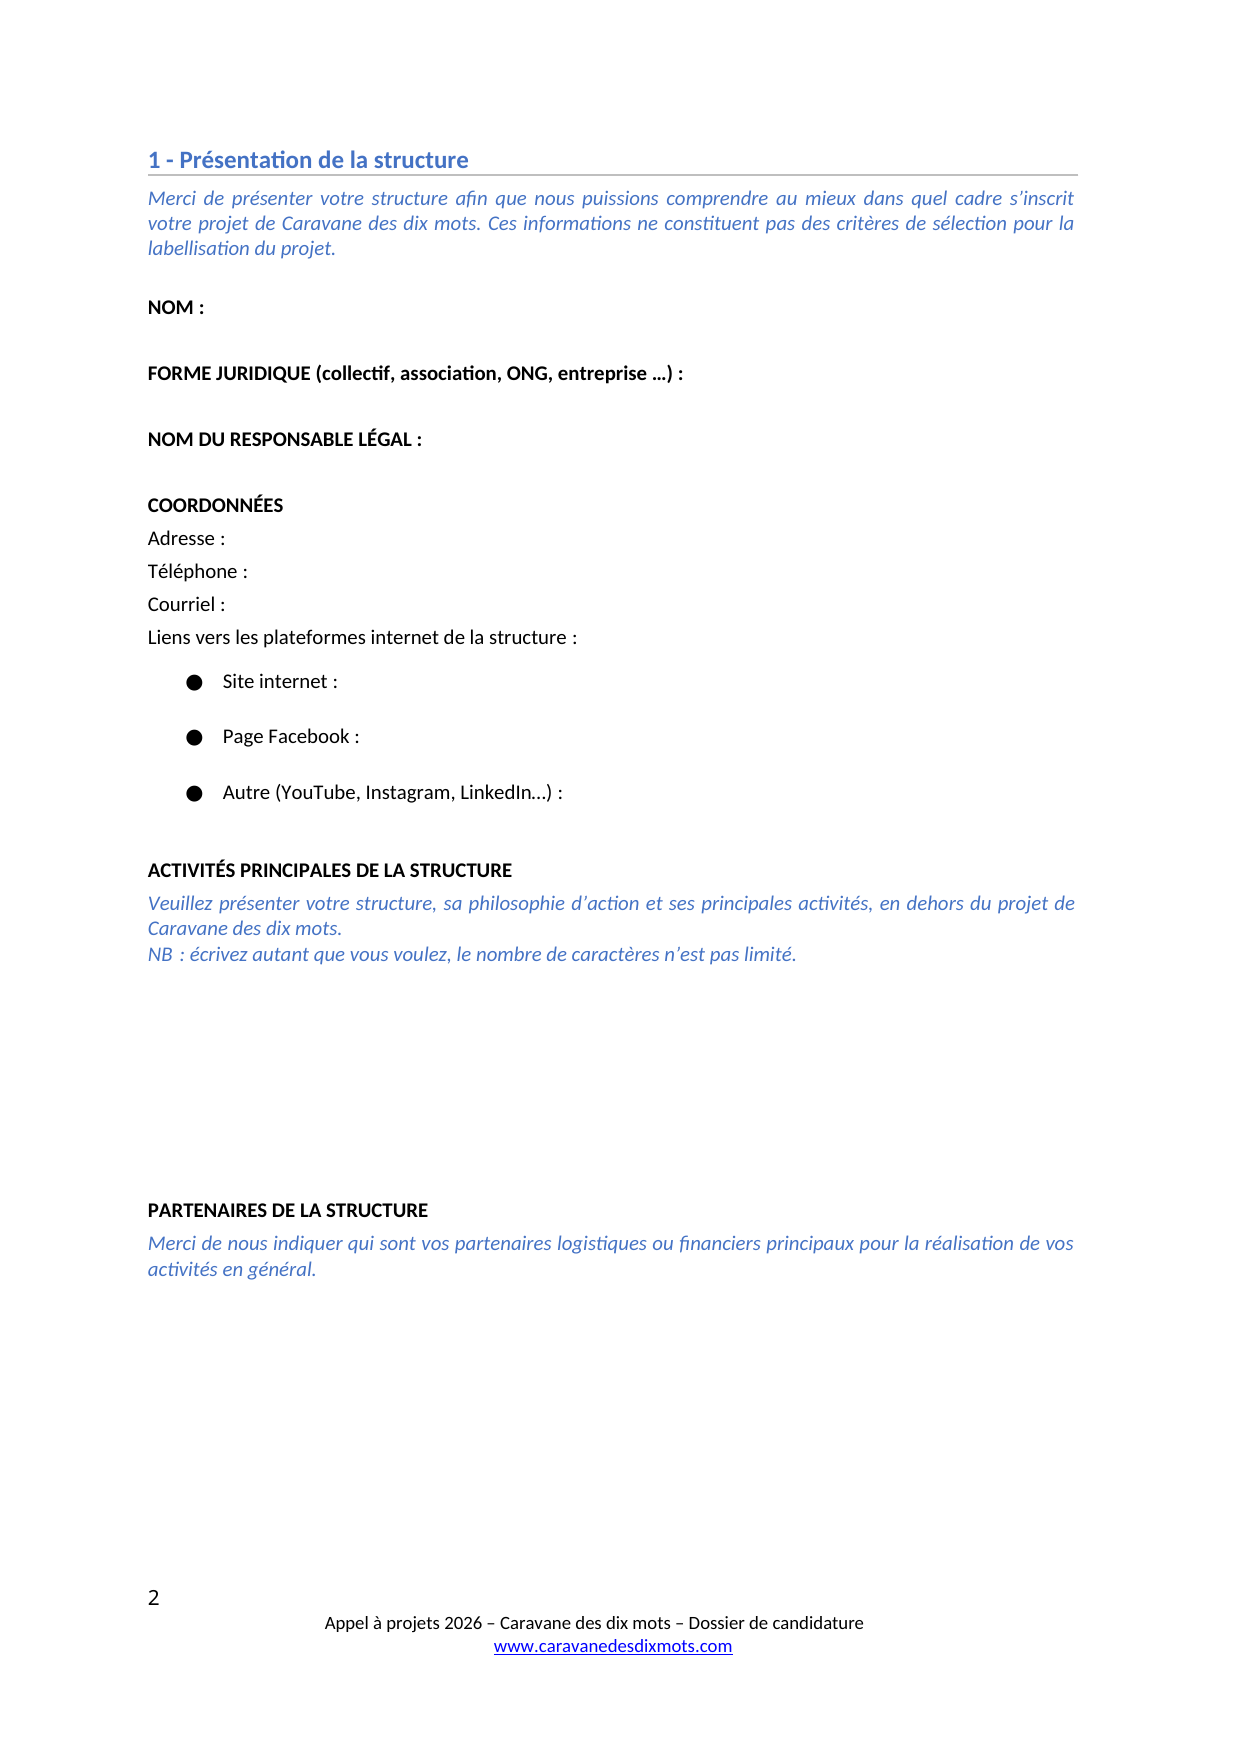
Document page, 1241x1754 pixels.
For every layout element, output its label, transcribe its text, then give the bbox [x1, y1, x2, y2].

list Site internet : [185, 657, 1078, 700]
text PARTENAIRES DE LA STRUCTURE [148, 1197, 1078, 1223]
text Merci de nous indiquer qui sont vos partenaires logistiques ou financiers principaux pour la réalisation de vos activités en général. [148, 1230, 1078, 1281]
list Autre (YouTube, Instagram, LinkedIn…) : [185, 768, 1078, 811]
text Courriel : [148, 591, 1078, 617]
text FORME JURIDIQUE (collectif, association, ONG, entreprise …) : [148, 360, 1078, 386]
list Page Facebook : [185, 713, 1078, 756]
text ACTIVITÉS PRINCIPALES DE LA STRUCTURE [148, 857, 1078, 882]
text Veuillez présenter votre structure, sa philosophie d’action et ses principales activités, en dehors du projet de Caravane des dix mots. [148, 890, 1078, 941]
text Adresse : [148, 525, 1078, 551]
text NOM : [148, 294, 1078, 320]
text 1 - Présentation de la structure [148, 144, 1078, 174]
text Téléphone : [148, 558, 1078, 584]
text NB : écrivez autant que vous voulez, le nombre de caractères n’est pas limité. [148, 941, 1078, 966]
text Merci de présenter votre structure afin que nous puissions comprendre au mieux dans quel cadre s’inscrit votre projet de Caravane des dix mots. Ces informations ne constituent pas des critères de sélection pour la labellisation du projet. [148, 185, 1078, 261]
text Liens vers les plateformes internet de la structure : [148, 624, 1078, 650]
text NOM DU RESPONSABLE LÉGAL : [148, 426, 1078, 452]
text COORDONNÉES [148, 492, 1078, 518]
